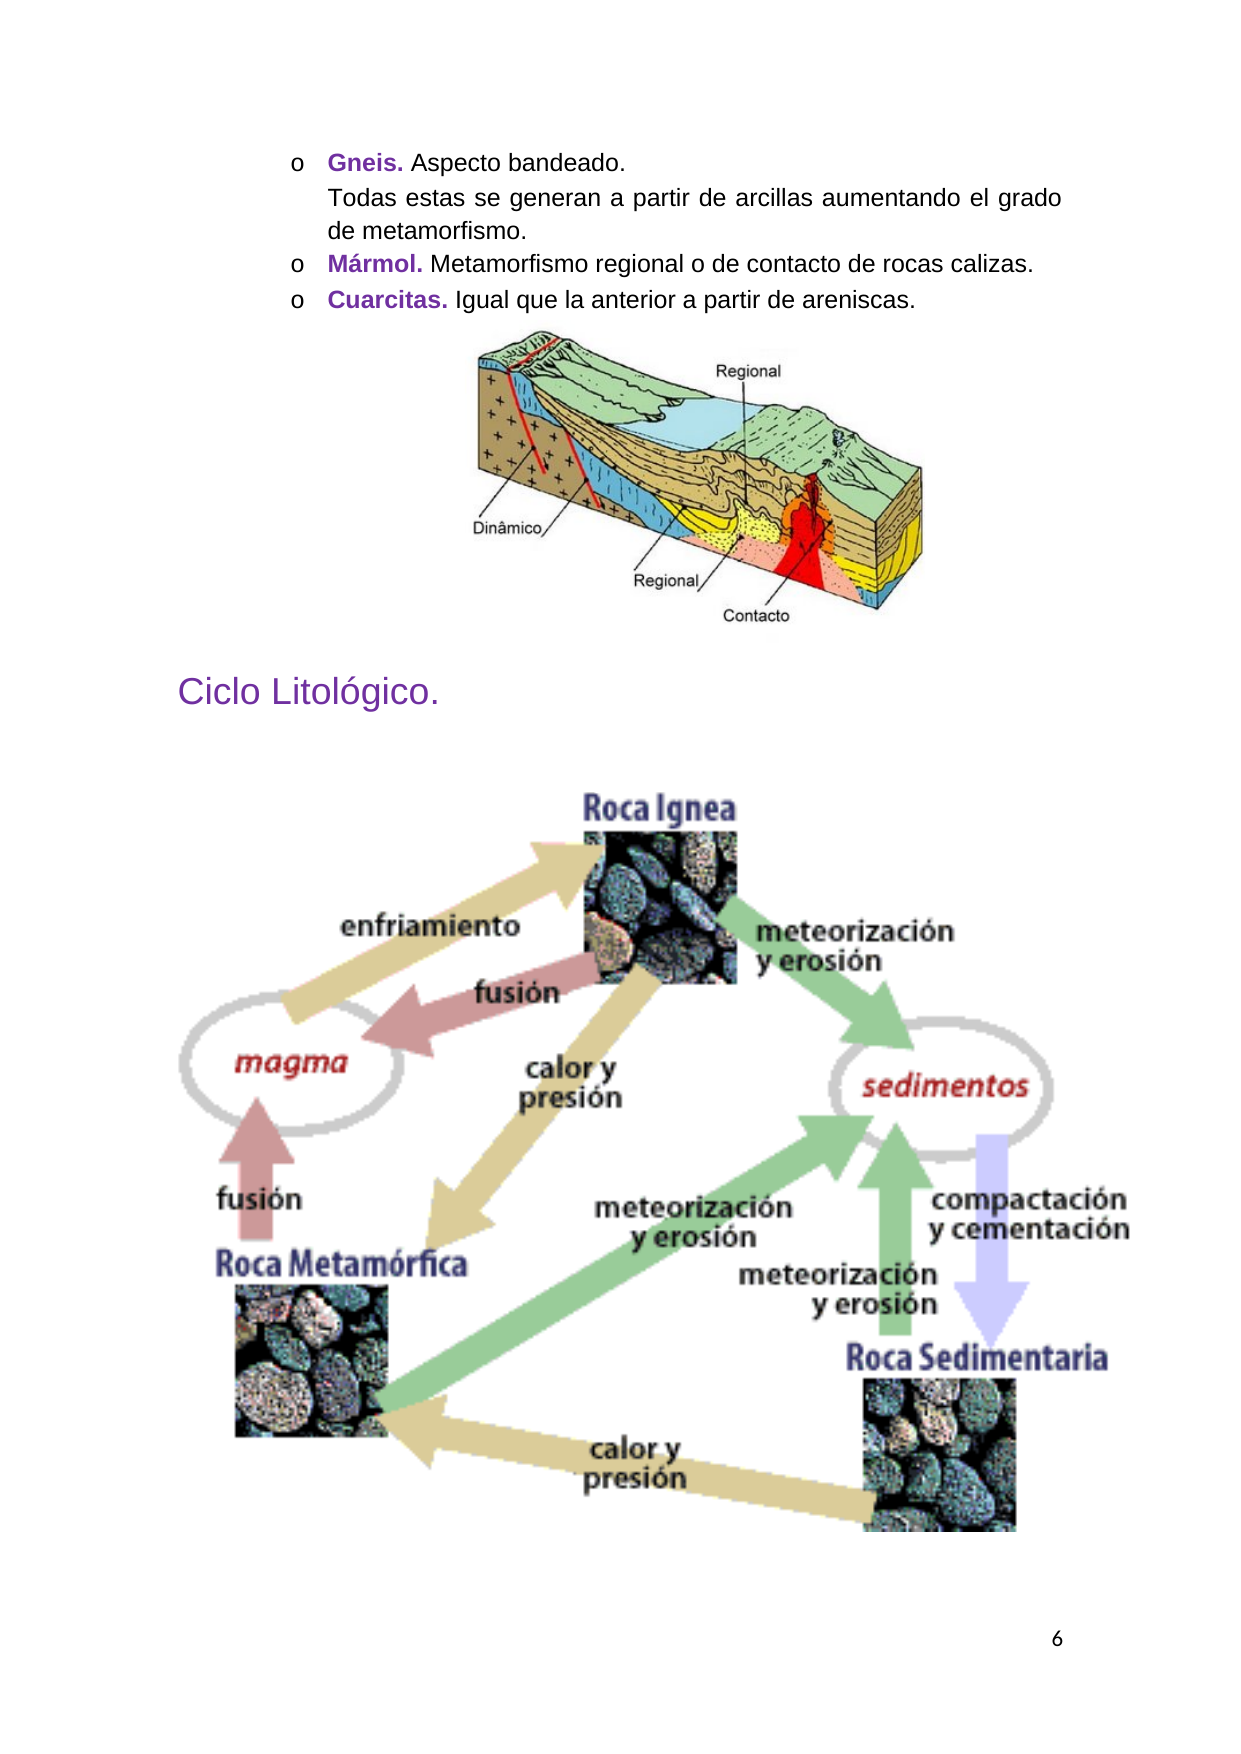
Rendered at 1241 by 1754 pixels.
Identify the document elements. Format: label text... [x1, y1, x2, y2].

list Gneis. Aspecto bandeado. [290, 148, 1063, 178]
list Todas estas se generan a partir de arcillas aumentando el grado de metamorfismo. [327, 183, 1063, 245]
text Ciclo Litológico. [177, 669, 1063, 712]
list Cuarcitas. Igual que la anterior a partir de areniscas. [290, 285, 1063, 316]
list Mármol. Metamorfismo regional o de contacto de rocas calizas. [290, 249, 1063, 280]
picture [464, 320, 926, 644]
picture [177, 792, 1135, 1532]
